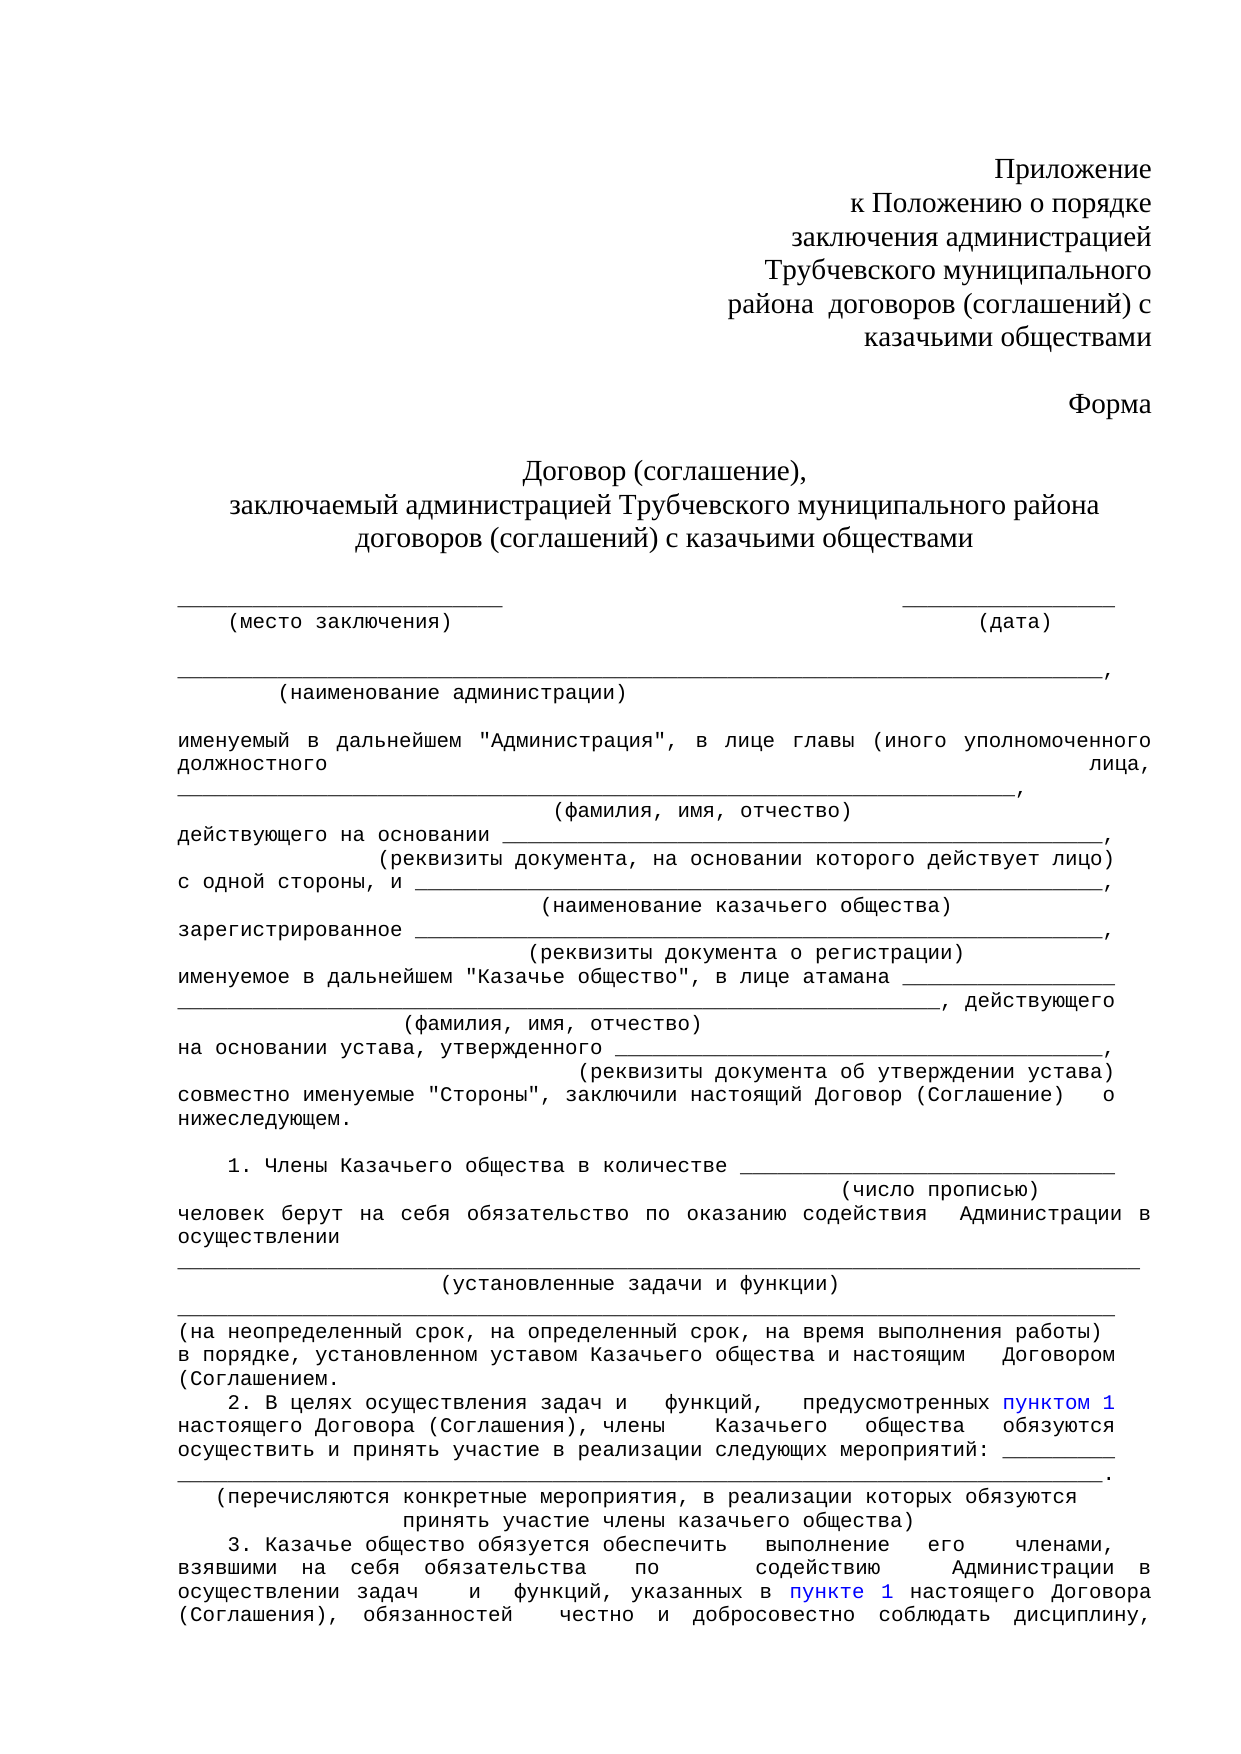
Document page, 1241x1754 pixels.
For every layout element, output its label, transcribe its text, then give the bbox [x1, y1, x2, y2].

text заключаемый администрацией Трубчевского муниципального района договоров (соглашений) с казачьими обществами [177, 487, 1152, 554]
text ___________________________________________________________________________ [177, 1297, 1152, 1321]
text (перечисляются конкретные мероприятия, в реализации которых обязуются [177, 1486, 1152, 1510]
text (Соглашением. [177, 1368, 1152, 1392]
text 2. В целях осуществления задач и функций, предусмотренных пунктом 1 [177, 1392, 1152, 1415]
text принять участие члены казачьего общества) [177, 1510, 1152, 1533]
text именуемое в дальнейшем "Казачье общество", в лице атамана _________________ [177, 966, 1152, 990]
text нижеследующем. [177, 1108, 1152, 1132]
text в порядке, установленном уставом Казачьего общества и настоящим Договором [177, 1344, 1152, 1368]
text осуществить и принять участие в реализации следующих мероприятий: _________ [177, 1439, 1152, 1463]
text (реквизиты документа об утверждении устава) [177, 1061, 1152, 1084]
text (на неопределенный срок, на определенный срок, на время выполнения работы) [177, 1321, 1152, 1344]
text именуемый в дальнейшем "Администрация", в лице главы (иного уполномоченного должностного лица, ___________________________________________________________________, [177, 729, 1152, 801]
text настоящего Договора (Соглашения), члены Казачьего общества обязуются [177, 1415, 1152, 1439]
text Приложение [709, 152, 1152, 185]
text (реквизиты документа о регистрации) [177, 942, 1152, 966]
text __________________________ _________________ [177, 588, 1152, 611]
text (реквизиты документа, на основании которого действует лицо) [177, 848, 1152, 871]
text (фамилия, имя, отчество) [177, 801, 1152, 824]
text __________________________________________________________________________, [177, 659, 1152, 682]
text (число прописью) [177, 1179, 1152, 1202]
text Форма [177, 386, 1152, 420]
text совместно именуемые "Стороны", заключили настоящий Договор (Соглашение) о [177, 1084, 1152, 1108]
text 1. Члены Казачьего общества в количестве ______________________________ [177, 1155, 1152, 1179]
text заключения администрацией Трубчевского муниципального района договоров (соглашений) с казачьими обществами [709, 219, 1152, 353]
text действующего на основании ________________________________________________, [177, 824, 1152, 848]
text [177, 1557, 1152, 1628]
text (установленные задачи и функции) [177, 1273, 1152, 1297]
text на основании устава, утвержденного _______________________________________, [177, 1037, 1152, 1061]
text человек берут на себя обязательство по оказанию содействия Администрации в осуществлении _____________________________________________________________________________ [177, 1202, 1152, 1273]
text __________________________________________________________________________. [177, 1463, 1152, 1486]
text к Положению о порядке [709, 185, 1152, 219]
text зарегистрированное _______________________________________________________, [177, 919, 1152, 942]
text _____________________________________________________________, действующего [177, 990, 1152, 1013]
text (наименование администрации) [177, 682, 1152, 706]
text (фамилия, имя, отчество) [177, 1013, 1152, 1037]
text Договор (соглашение), [177, 453, 1152, 487]
text (место заключения) (дата) [177, 611, 1152, 635]
text (наименование казачьего общества) [177, 895, 1152, 919]
text с одной стороны, и _______________________________________________________, [177, 871, 1152, 895]
text 3. Казачье общество обязуется обеспечить выполнение его членами, [177, 1533, 1152, 1557]
